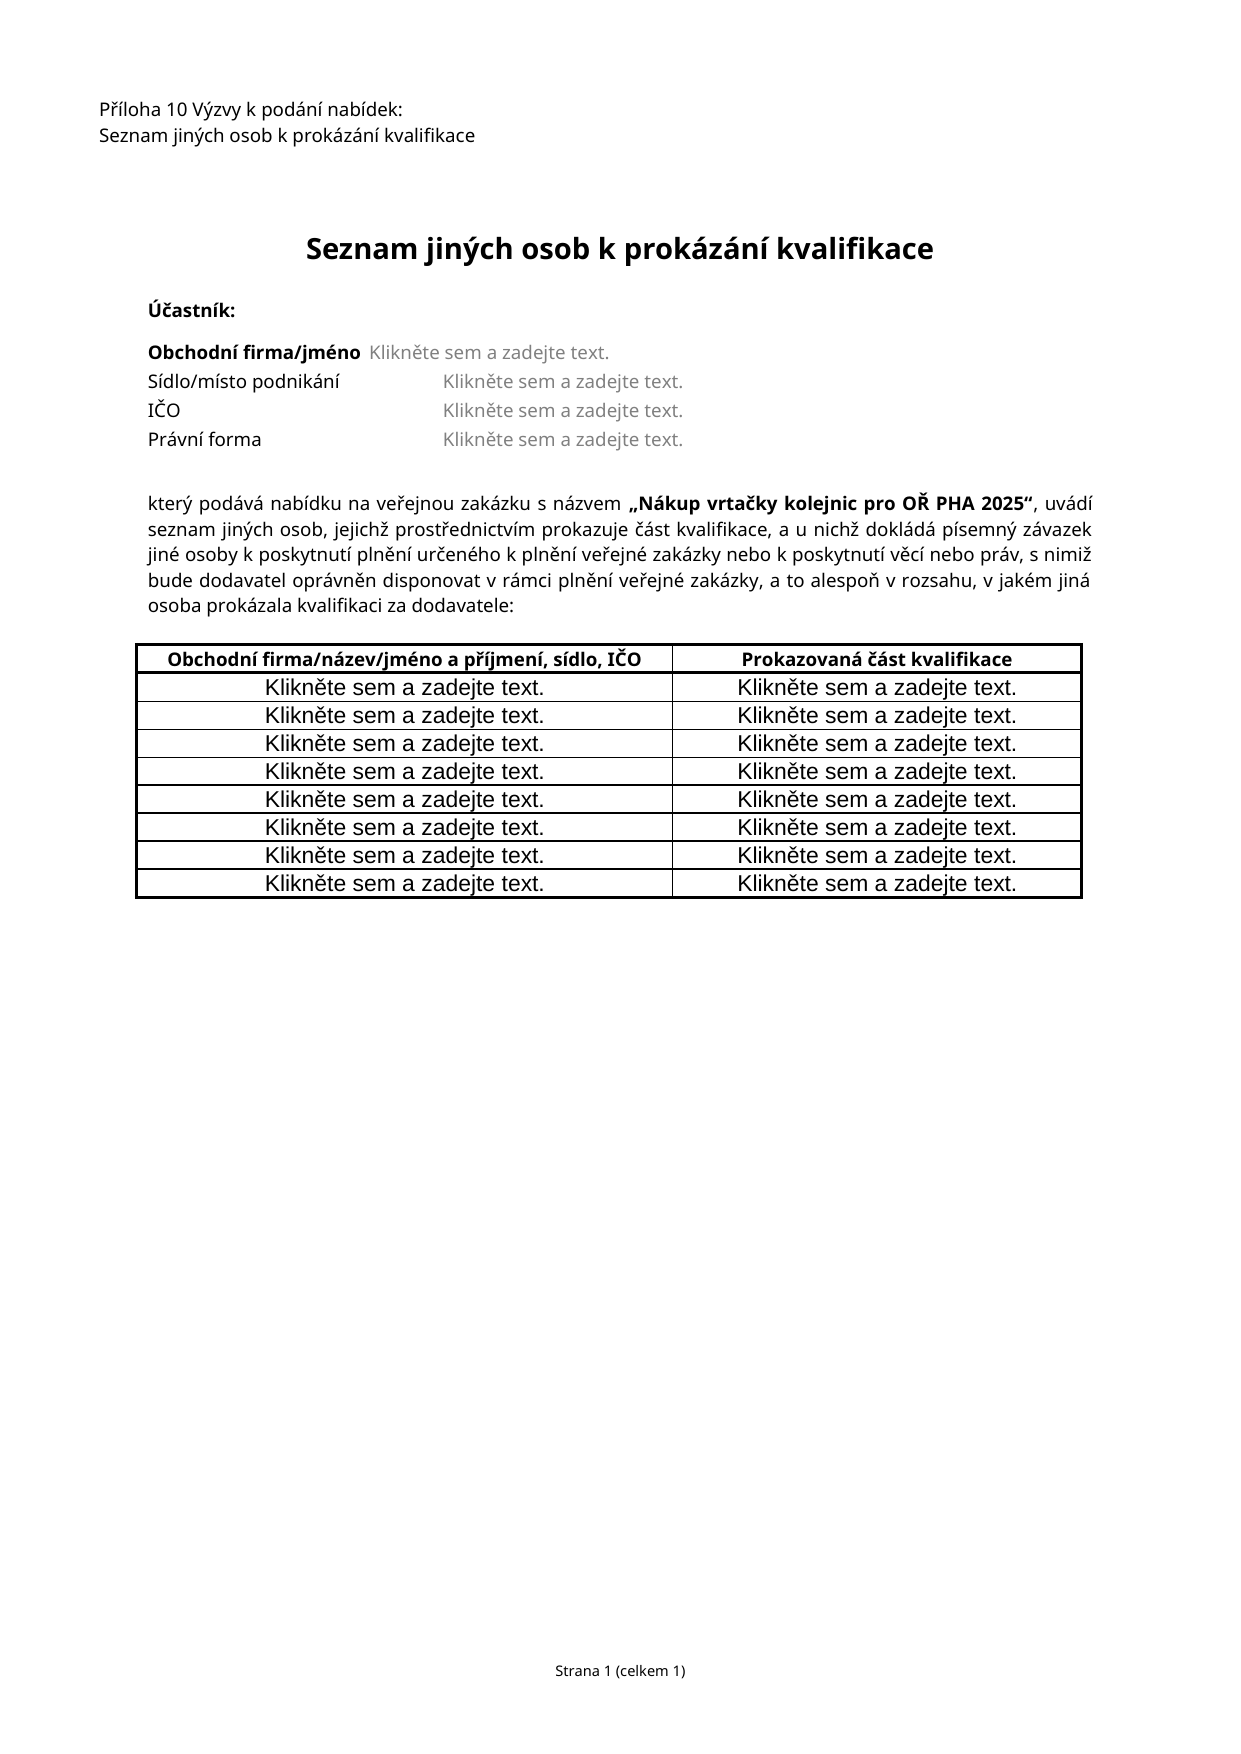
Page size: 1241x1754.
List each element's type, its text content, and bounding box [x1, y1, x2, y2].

text který podává nabídku na veřejnou zakázku s názvem „Nákup vrtačky kolejnic pro OŘ PHA 2025“, uvádí seznam jiných osob, jejichž prostřednictvím prokazuje část kvalifikace, a u nichž dokládá písemný závazek jiné osoby k poskytnutí plnění určeného k plnění veřejné zakázky nebo k poskytnutí věcí nebo práv, s nimiž bude dodavatel oprávněn disponovat v rámci plnění veřejné zakázky, a to alespoň v rozsahu, v jakém jiná osoba prokázala kvalifikaci za dodavatele: [148, 490, 1093, 618]
text Obchodní firma/jméno [148, 336, 1093, 365]
text Sídlo/místo podnikání [148, 365, 1093, 394]
title Seznam jiných osob k prokázání kvalifikace [148, 228, 1093, 268]
text Účastník: [148, 293, 1093, 324]
table_header Obchodní firma/název/jméno a příjmení, sídlo, IČO [138, 646, 672, 671]
text IČO [148, 394, 1093, 423]
text Právní forma [148, 423, 1093, 452]
table_header Prokazovaná část kvalifikace [673, 646, 1080, 671]
